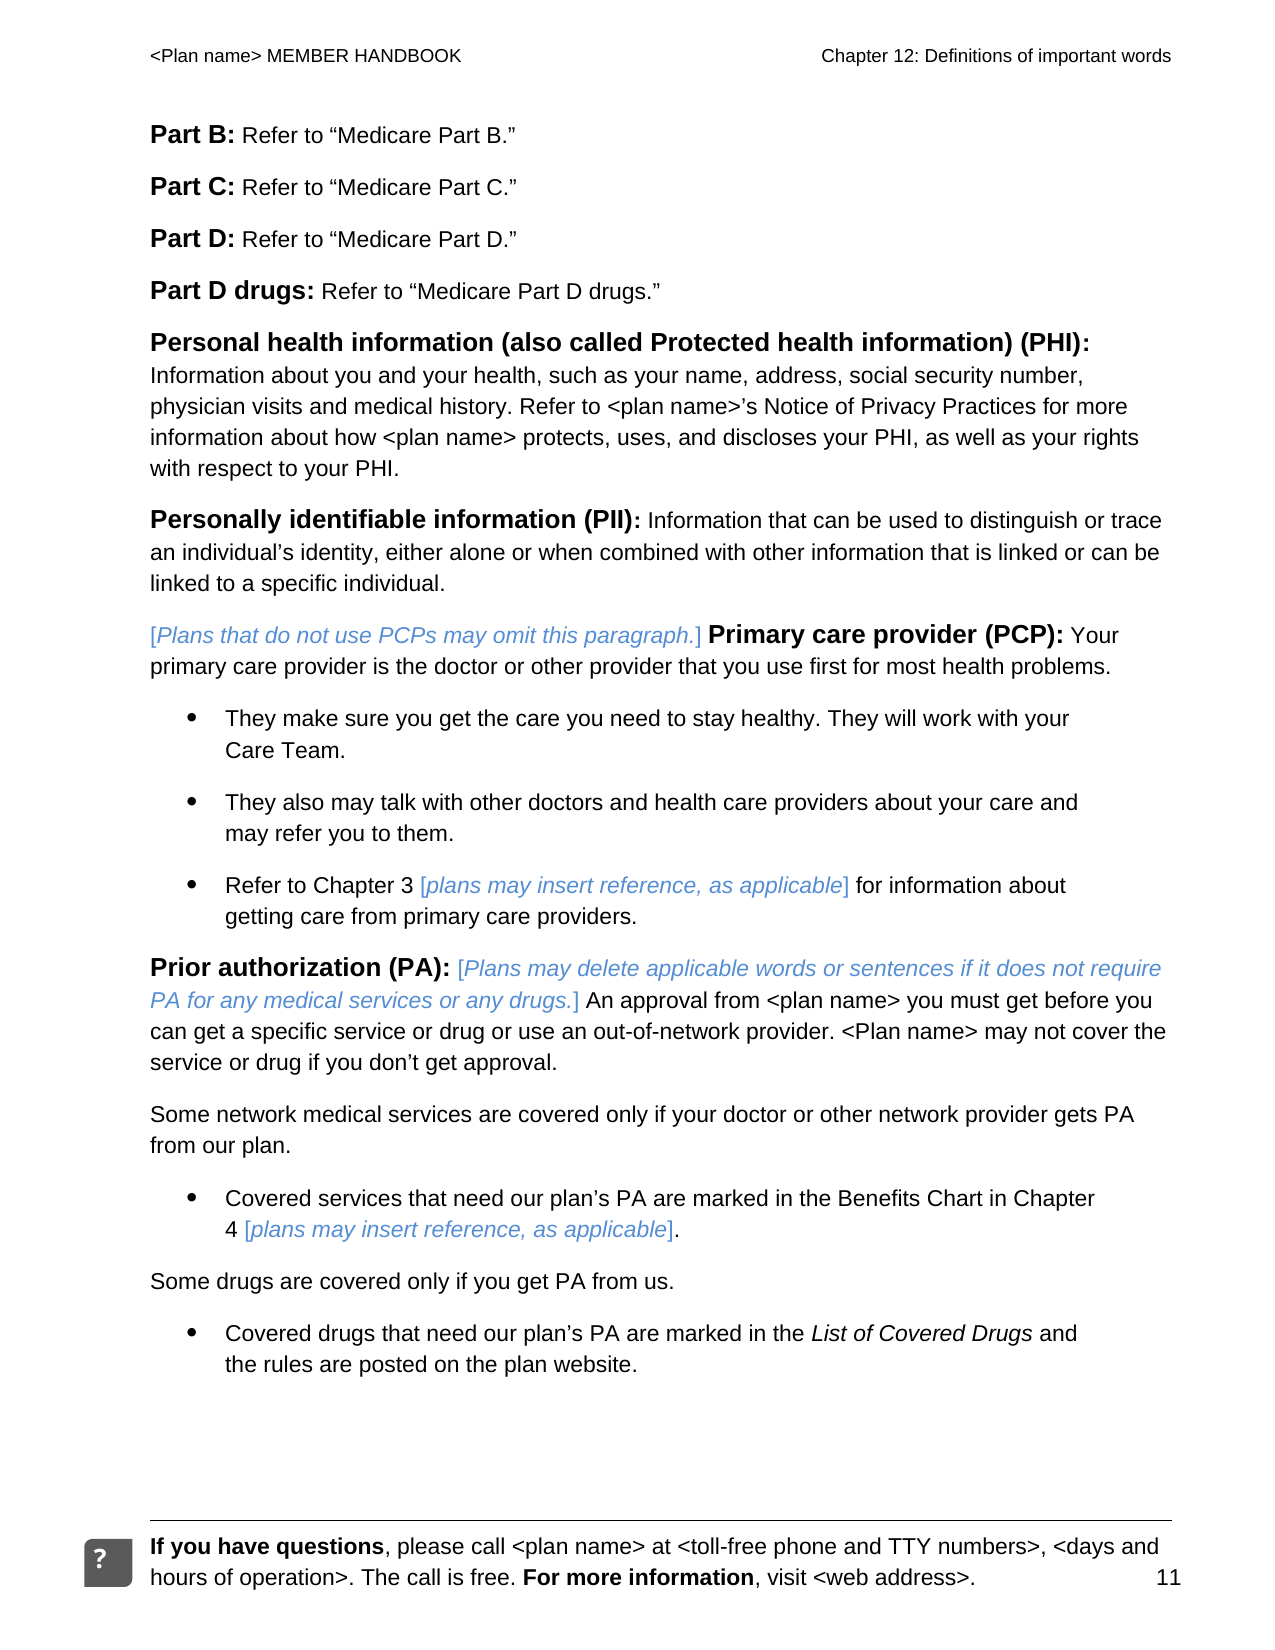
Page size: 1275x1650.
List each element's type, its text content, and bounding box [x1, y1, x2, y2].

subtitle Personally identifiable information (PII): Information that can be used to distinguish or trace an individual’s identity, either alone or when combined with other information that is linked or can be linked to a specific individual. [150, 504, 1171, 598]
list Covered services that need our plan’s PA are marked in the Benefits Chart in Chapter 4 [plans may insert reference, as applicable]. [187, 1181, 1096, 1243]
subtitle Part D: Refer to “Medicare Part D.” [150, 223, 1171, 254]
list They make sure you get the care you need to stay healthy. They will work with your Care Team. [187, 702, 1096, 764]
list Covered drugs that need our plan’s PA are marked in the List of Covered Drugs and the rules are posted on the plan website. [187, 1316, 1096, 1379]
subtitle Part D drugs: Refer to “Medicare Part D drugs.” [150, 275, 1171, 306]
subtitle [Plans that do not use PCPs may omit this paragraph.] Primary care provider (PCP): Your primary care provider is the doctor or other provider that you use first for most health problems. [150, 618, 1171, 681]
subtitle Personal health information (also called Protected health information) (PHI): Information about you and your health, such as your name, address, social security number, physician visits and medical history. Refer to <plan name>’s Notice of Privacy Practices for more information about how <plan name> protects, uses, and discloses your PHI, as well as your rights with respect to your PHI. [150, 327, 1171, 483]
subtitle Part B: Refer to “Medicare Part B.” [150, 118, 1171, 150]
list Refer to Chapter 3 [plans may insert reference, as applicable] for information about getting care from primary care providers. [187, 868, 1096, 931]
text Some network medical services are covered only if your doctor or other network provider gets PA from our plan. [150, 1098, 1171, 1160]
subtitle Prior authorization (PA): [Plans may delete applicable words or sentences if it does not require PA for any medical services or any drugs.] An approval from <plan name> you must get before you can get a specific service or drug or use an out-of-network provider. <Plan name> may not cover the service or drug if you don’t get approval. [150, 952, 1171, 1077]
subtitle Part C: Refer to “Medicare Part C.” [150, 171, 1171, 202]
text Some drugs are covered only if you get PA from us. [150, 1264, 1171, 1296]
list They also may talk with other doctors and health care providers about your care and may refer you to them. [187, 785, 1096, 848]
